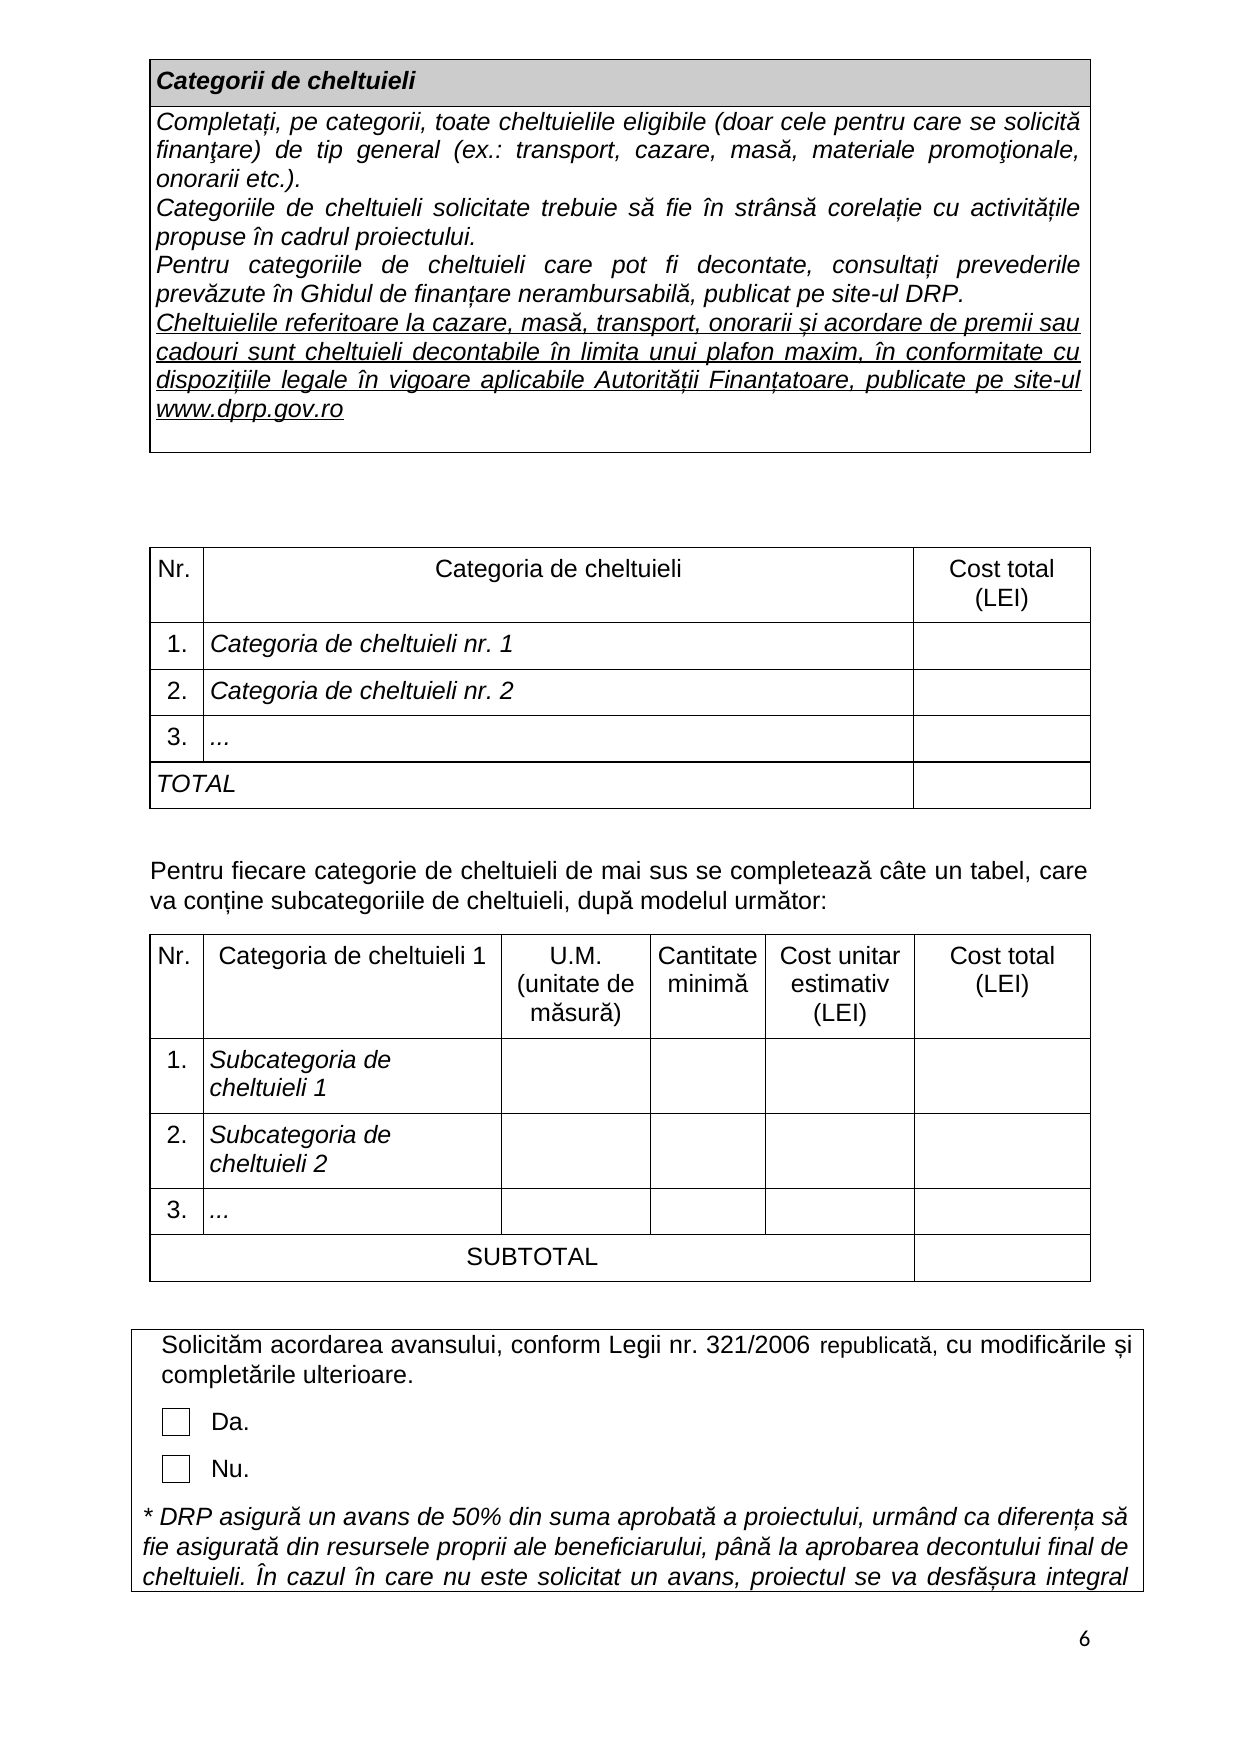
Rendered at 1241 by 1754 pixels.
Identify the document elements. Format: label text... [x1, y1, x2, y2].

table_cell ... [204, 1189, 501, 1234]
table_cell [766, 1039, 914, 1113]
table_cell [766, 1189, 914, 1234]
table_header Cost total (LEI) [915, 935, 1090, 1037]
table_header Nr. [151, 935, 203, 1037]
table_cell [766, 1114, 914, 1188]
table_cell 3. [151, 1189, 203, 1234]
table_cell [915, 1039, 1090, 1113]
text Pentru fiecare categorie de cheltuieli de mai sus se completează câte un tabel, care va conține subcategoriile de cheltuieli, după modelul următor: [150, 856, 1090, 915]
table_cell Subcategoria de cheltuieli 1 [204, 1039, 501, 1113]
table_header U.M. (unitate de măsură) [502, 935, 650, 1037]
table_cell [502, 1114, 650, 1188]
table_cell SUBTOTAL [151, 1235, 914, 1281]
table_cell 2. [151, 670, 203, 715]
table_cell 1. [151, 1039, 203, 1113]
table_header Categoria de cheltuieli 1 [204, 935, 501, 1037]
table_cell [914, 670, 1090, 715]
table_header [132, 1330, 1143, 1591]
table_cell Subcategoria de cheltuieli 2 [204, 1114, 501, 1188]
table_header Nr. [151, 548, 203, 622]
table_cell Completați, pe categorii, toate cheltuielile eligibile (doar cele pentru care se solicită finanţare) de tip general (ex.: transport, cazare, masă, materiale promoţionale, onorarii etc.). Categoriile de cheltuieli solicitate trebuie să fie în strânsă corelație cu activitățile propuse în cadrul proiectului. Pentru categoriile de cheltuieli care pot fi decontate, consultați prevederile prevăzute în Ghidul de finanțare nerambursabilă, publicat pe site-ul DRP. Cheltuielile referitoare la cazare, masă, transport, onorarii și acordare de premii sau cadouri sunt cheltuieli decontabile în limita unui plafon maxim, în conformitate cu dispozițiile legale în vigoare aplicabile Autorității Finanțatoare, publicate pe site-ul www.dprp.gov.ro [151, 107, 1090, 452]
table_cell 2. [151, 1114, 203, 1188]
table_cell Categoria de cheltuieli nr. 1 [204, 623, 913, 668]
table_header Categorii de cheltuieli [151, 60, 1090, 106]
table_cell [651, 1114, 765, 1188]
table_cell [502, 1189, 650, 1234]
table_cell 3. [151, 716, 203, 761]
table_header Cost unitar estimativ (LEI) [766, 935, 914, 1037]
table_cell [651, 1039, 765, 1113]
table_header Cost total (LEI) [914, 548, 1090, 622]
table_header Cantitate minimă [651, 935, 765, 1037]
table_cell [915, 1235, 1090, 1281]
table_cell [915, 1189, 1090, 1234]
table_cell [914, 716, 1090, 761]
table_cell [502, 1039, 650, 1113]
table_cell [651, 1189, 765, 1234]
table_cell Categoria de cheltuieli nr. 2 [204, 670, 913, 715]
table_cell TOTAL [151, 763, 913, 808]
table_cell [914, 623, 1090, 668]
table_cell ... [204, 716, 913, 761]
table_cell [914, 763, 1090, 808]
table_cell 1. [151, 623, 203, 668]
table_header Categoria de cheltuieli [204, 548, 913, 622]
table_cell [915, 1114, 1090, 1188]
